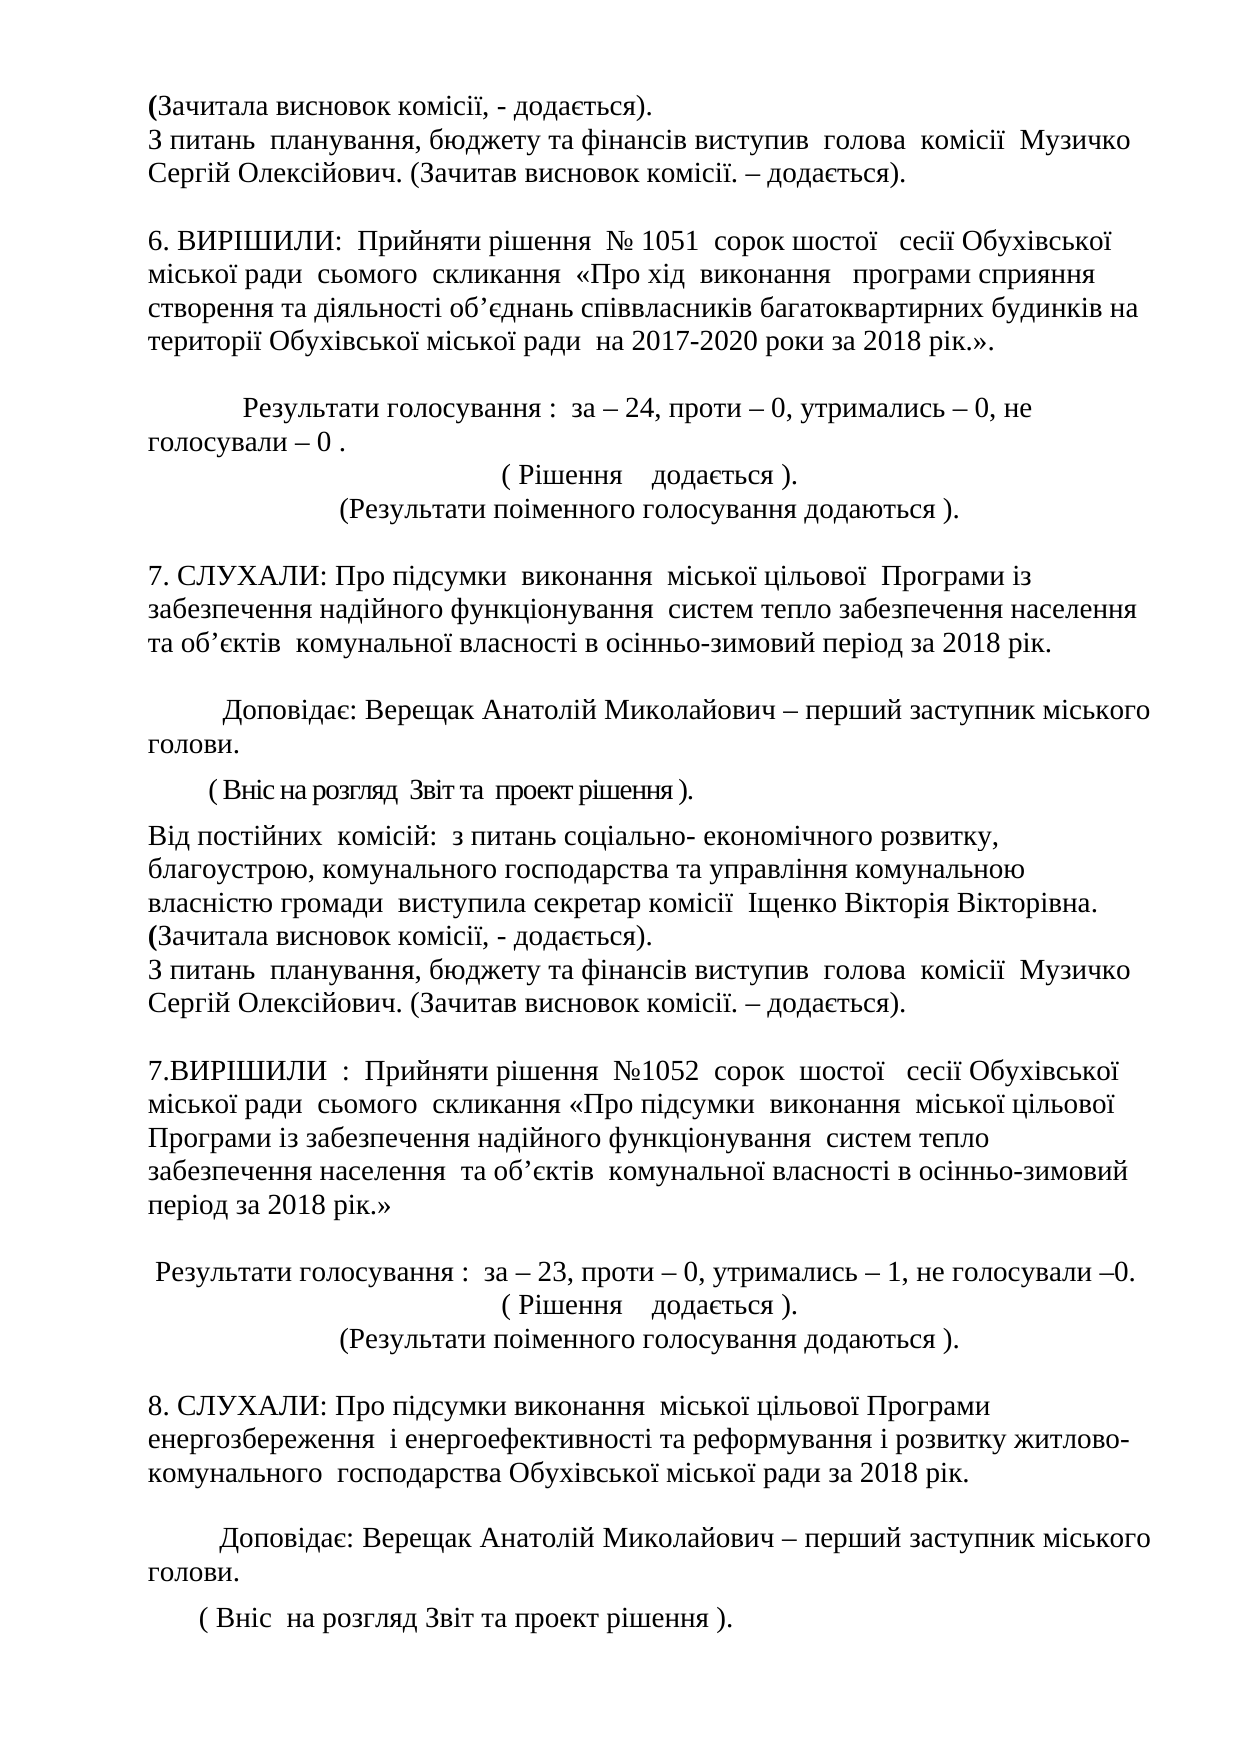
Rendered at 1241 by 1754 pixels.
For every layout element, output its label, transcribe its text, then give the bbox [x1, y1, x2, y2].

text Результати голосування : за – 23, проти – 0, утримались – 1, не голосували –0. [148, 1254, 1152, 1287]
text Результати голосування : за – 24, проти – 0, утримались – 0, не голосували – 0 . [148, 390, 1152, 457]
subtitle (Результати поіменного голосування додаються ). [148, 491, 1152, 524]
text 7. СЛУХАЛИ: Про підсумки виконання міської цільової Програми із забезпечення надійного функціонування систем тепло забезпечення населення та об’єктів комунальної власності в осінньо-зимовий період за 2018 рік. [148, 558, 1152, 659]
text Доповідає: Верещак Анатолій Миколайович – перший заступник міського голови. [148, 1520, 1152, 1587]
text З питань планування, бюджету та фінансів виступив голова комісії Музичко Сергій Олексійович. (Зачитав висновок комісії. – додається). [148, 122, 1152, 189]
text ( Вніс на розгляд Звіт та проект рішення ). [148, 1600, 1152, 1633]
subtitle ( Рішення додається ). [148, 457, 1152, 491]
text 6. ВИРІШИЛИ: Прийняти рішення № 1051 сорок шостої сесії Обухівської міської ради сьомого скликання «Про хід виконання програми сприяння створення та діяльності об’єднань співвласників багатоквартирних будинків на території Обухівської міської ради на 2017-2020 роки за 2018 рік.». [148, 223, 1152, 357]
subtitle ( Рішення додається ). [148, 1287, 1152, 1321]
text ( Вніс на розгляд Звіт та проект рішення ). [148, 772, 1152, 805]
text Доповідає: Верещак Анатолій Миколайович – перший заступник міського голови. [148, 692, 1152, 759]
text 8. СЛУХАЛИ: Про підсумки виконання міської цільової Програми енергозбереження і енергоефективності та реформування і розвитку житлово-комунального господарства Обухівської міської ради за 2018 рік. [148, 1388, 1152, 1489]
text З питань планування, бюджету та фінансів виступив голова комісії Музичко Сергій Олексійович. (Зачитав висновок комісії. – додається). [148, 952, 1152, 1019]
subtitle (Результати поіменного голосування додаються ). [148, 1321, 1152, 1354]
text 7.ВИРІШИЛИ : Прийняти рішення №1052 сорок шостої сесії Обухівської міської ради сьомого скликання «Про підсумки виконання міської цільової Програми із забезпечення надійного функціонування систем тепло забезпечення населення та об’єктів комунальної власності в осінньо-зимовий період за 2018 рік.» [148, 1053, 1152, 1220]
